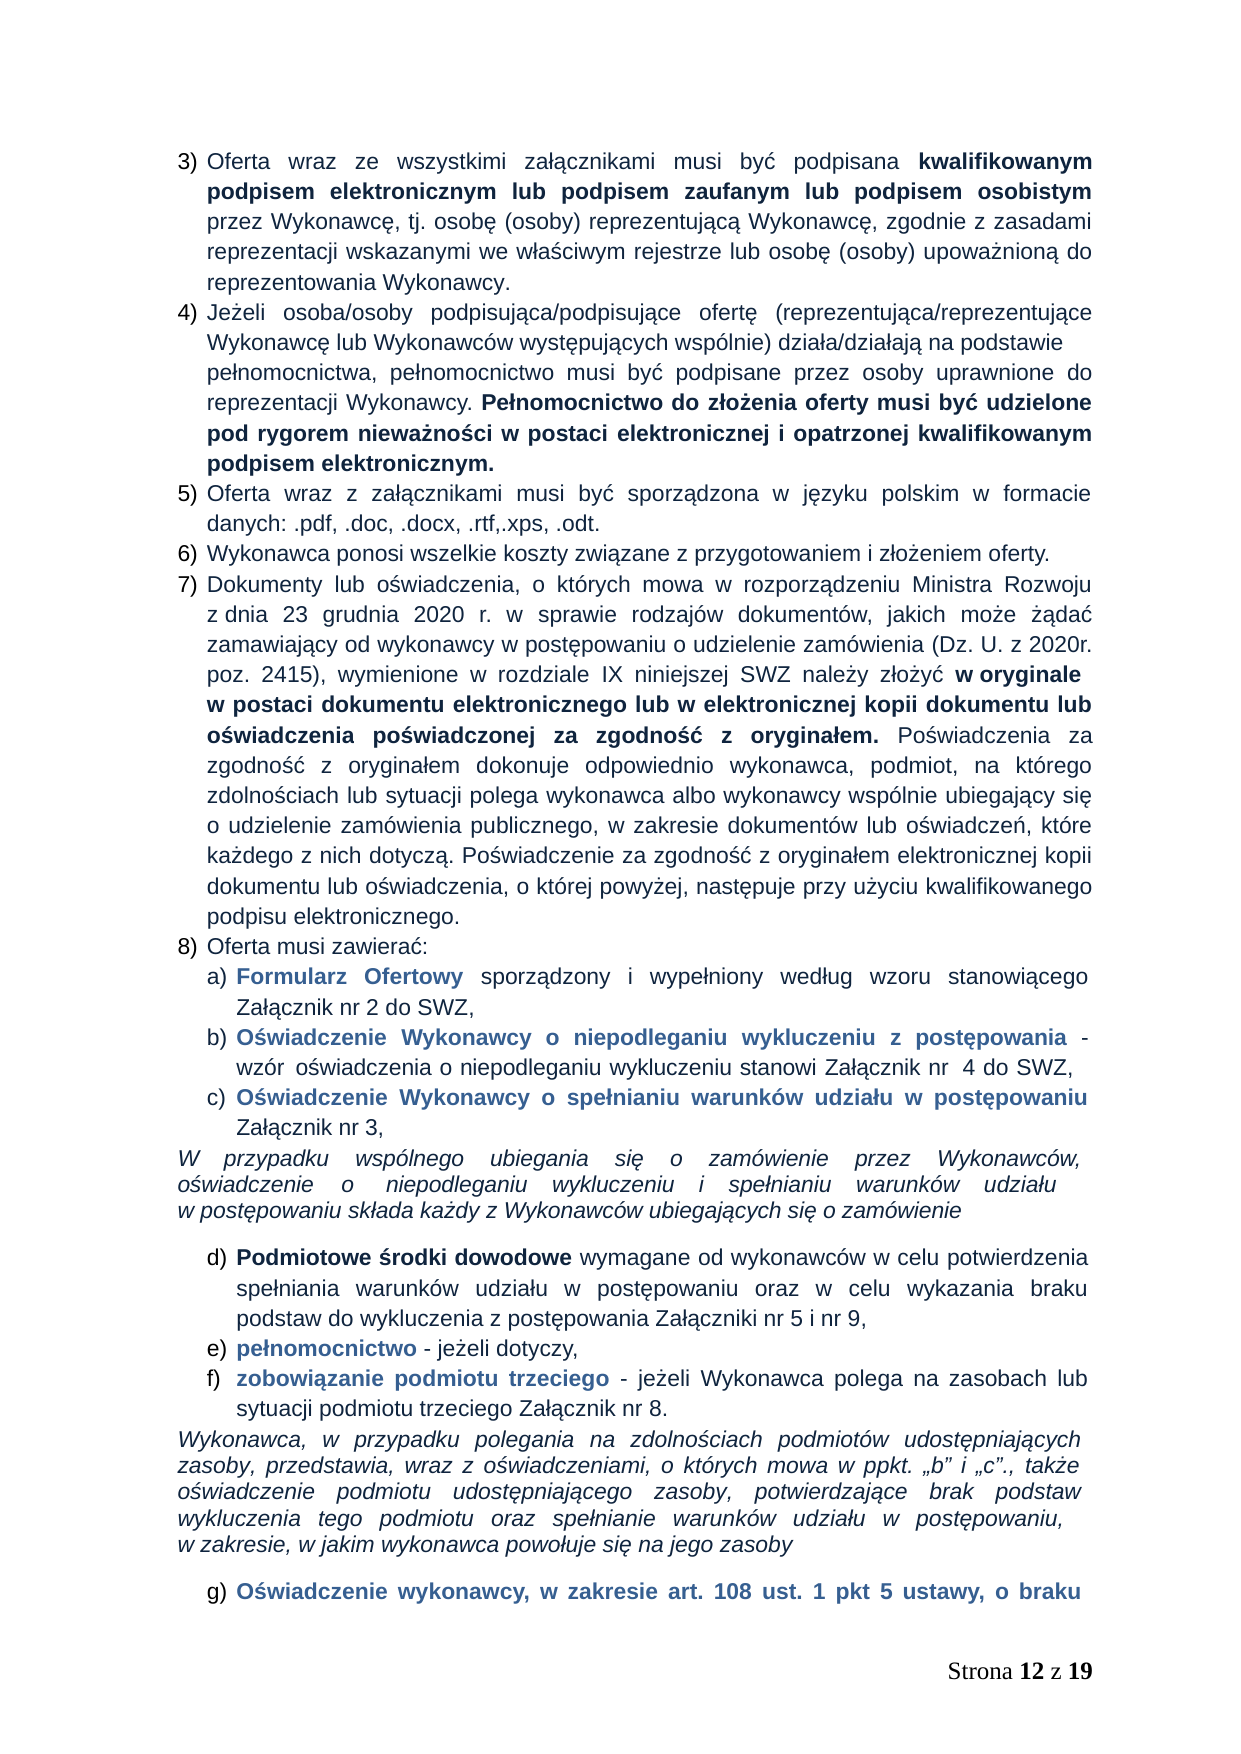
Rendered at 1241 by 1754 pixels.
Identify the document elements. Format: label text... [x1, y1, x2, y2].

list Formularz Ofertowy sporządzony i wypełniony według wzoru stanowiącego Załącznik nr 2 do SWZ, [207, 963, 1088, 1020]
list Podmiotowe środki dowodowe wymagane od wykonawców w celu potwierdzenia spełniania warunków udziału w postępowaniu oraz w celu wykazania braku podstaw do wykluczenia z postępowania Załączniki nr 5 i nr 9, [207, 1244, 1088, 1331]
text pełnomocnictwa, pełnomocnictwo musi być podpisane przez osoby uprawnione do reprezentacji Wykonawcy. Pełnomocnictwo do złożenia oferty musi być udzielone pod rygorem nieważności w postaci elektronicznej i opatrzonej kwalifikowanym podpisem elektronicznym. [207, 359, 1093, 476]
list Oferta musi zawierać: [177, 933, 1093, 959]
list Oferta wraz z załącznikami musi być sporządzona w języku polskim w formacie danych: .pdf, .doc, .docx, .rtf,.xps, .odt. [177, 480, 1093, 536]
text Wykonawca, w przypadku polegania na zdolnościach podmiotów udostępniających zasoby, przedstawia, wraz z oświadczeniami, o których mowa w ppkt. „b” i „c”., także oświadczenie podmiotu udostępniającego zasoby, potwierdzające brak podstaw wykluczenia tego podmiotu oraz spełnianie warunków udziału w postępowaniu, w zakresie, w jakim wykonawca powołuje się na jego zasoby [177, 1426, 1081, 1557]
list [207, 1578, 1081, 1604]
list Dokumenty lub oświadczenia, o których mowa w rozporządzeniu Ministra Rozwoju z dnia 23 grudnia 2020 r. w sprawie rodzajów dokumentów, jakich może żądać zamawiający od wykonawcy w postępowaniu o udzielenie zamówienia (Dz. U. z 2020r. poz. 2415), wymienione w rozdziale IX niniejszej SWZ należy złożyć w oryginale w postaci dokumentu elektronicznego lub w elektronicznej kopii dokumentu lub oświadczenia poświadczonej za zgodność z oryginałem. Poświadczenia za zgodność z oryginałem dokonuje odpowiednio wykonawca, podmiot, na którego zdolnościach lub sytuacji polega wykonawca albo wykonawcy wspólnie ubiegający się o udzielenie zamówienia publicznego, w zakresie dokumentów lub oświadczeń, które każdego z nich dotyczą. Poświadczenie za zgodność z oryginałem elektronicznej kopii dokumentu lub oświadczenia, o której powyżej, następuje przy użyciu kwalifikowanego podpisu elektronicznego. [177, 571, 1093, 929]
list Oświadczenie Wykonawcy o niepodleganiu wykluczeniu z postępowania - wzór oświadczenia o niepodleganiu wykluczeniu stanowi Załącznik nr 4 do SWZ, [207, 1024, 1088, 1080]
list Oświadczenie Wykonawcy o spełnianiu warunków udziału w postępowaniu Załącznik nr 3, [207, 1084, 1088, 1141]
list Wykonawca ponosi wszelkie koszty związane z przygotowaniem i złożeniem oferty. [177, 540, 1093, 567]
text W przypadku wspólnego ubiegania się o zamówienie przez Wykonawców, oświadczenie o niepodleganiu wykluczeniu i spełnianiu warunków udziału w postępowaniu składa każdy z Wykonawców ubiegających się o zamówienie [177, 1144, 1081, 1223]
list Oferta wraz ze wszystkimi załącznikami musi być podpisana kwalifikowanym podpisem elektronicznym lub podpisem zaufanym lub podpisem osobistym przez Wykonawcę, tj. osobę (osoby) reprezentującą Wykonawcę, zgodnie z zasadami reprezentacji wskazanymi we właściwym rejestrze lub osobę (osoby) upoważnioną do reprezentowania Wykonawcy. [177, 148, 1093, 295]
list zobowiązanie podmiotu trzeciego - jeżeli Wykonawca polega na zasobach lub sytuacji podmiotu trzeciego Załącznik nr 8. [207, 1365, 1088, 1422]
list Jeżeli osoba/osoby podpisująca/podpisujące ofertę (reprezentująca/reprezentujące Wykonawcę lub Wykonawców występujących wspólnie) działa/działają na podstawie [177, 299, 1093, 355]
list pełnomocnictwo - jeżeli dotyczy, [417, 1335, 1088, 1361]
